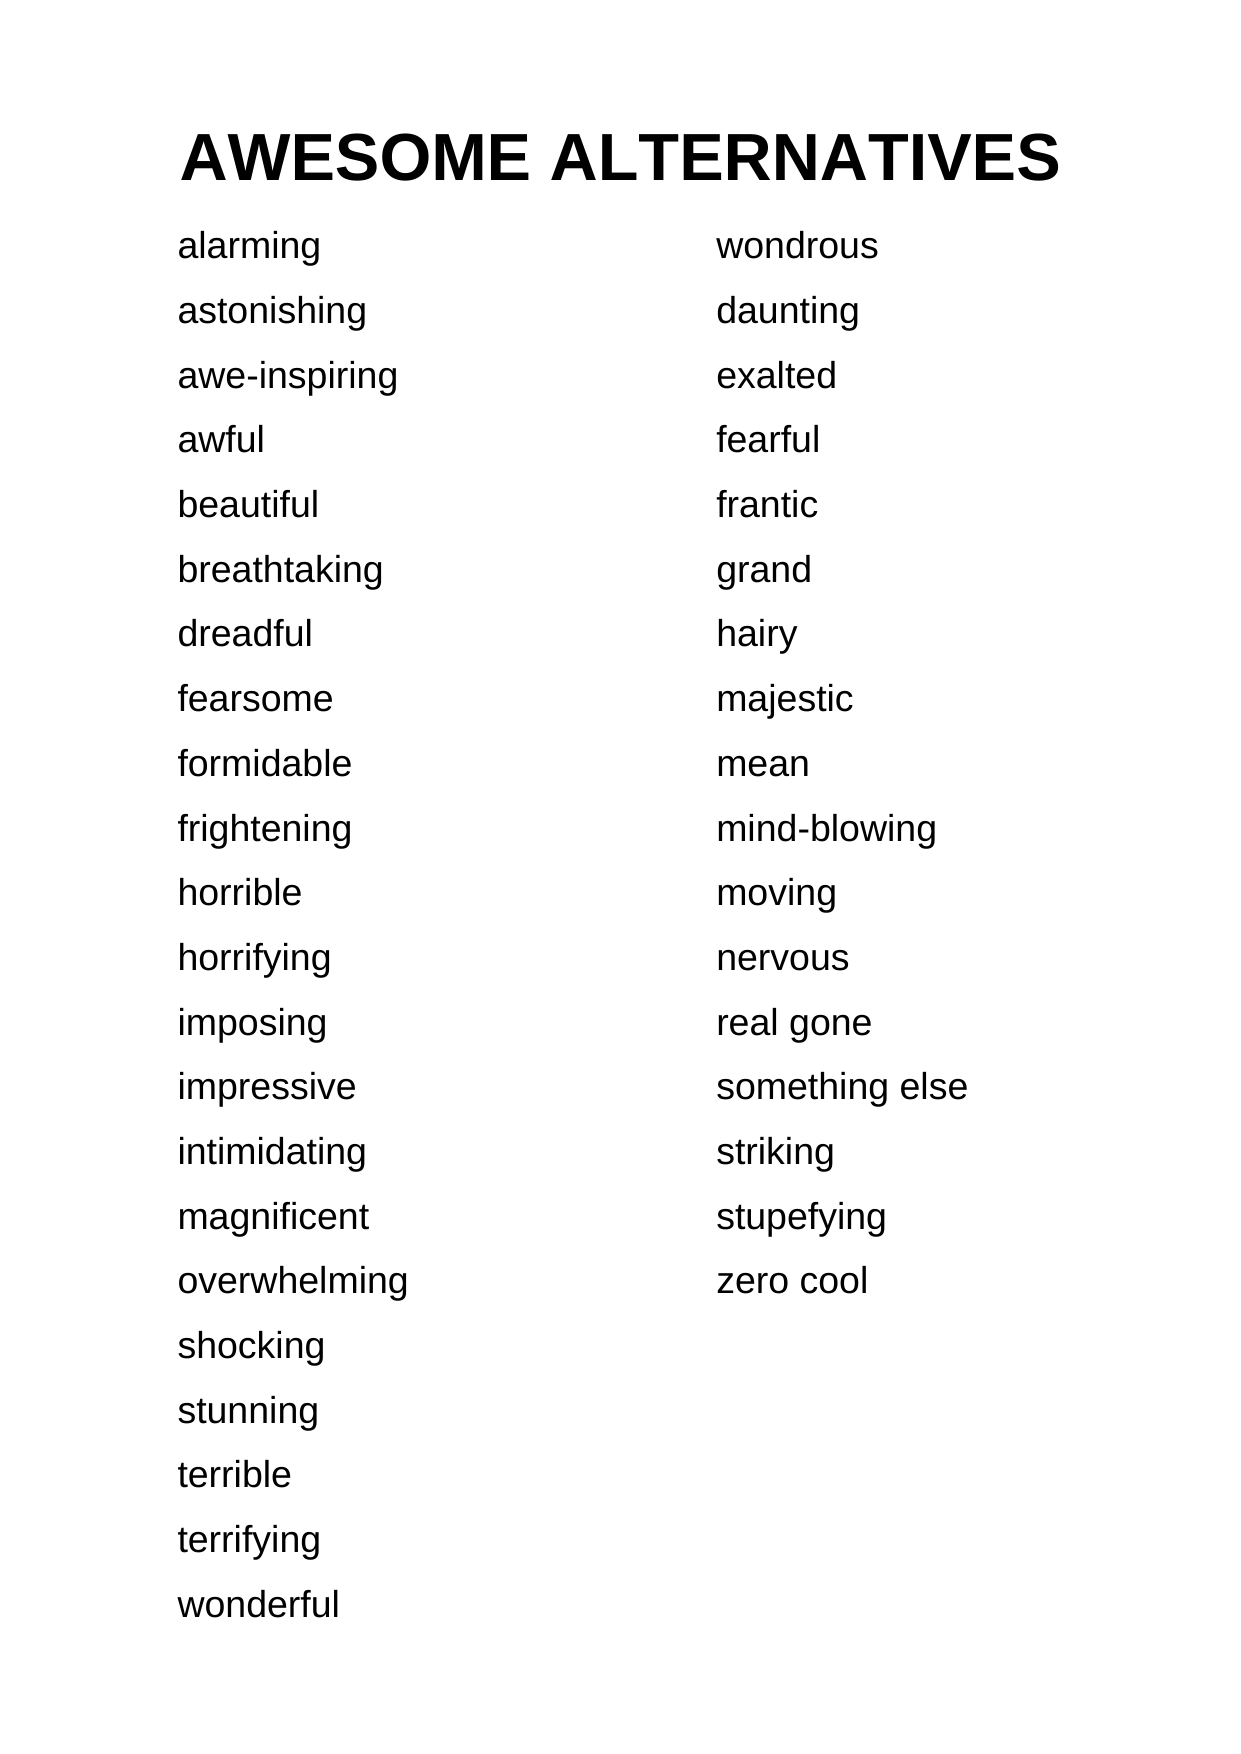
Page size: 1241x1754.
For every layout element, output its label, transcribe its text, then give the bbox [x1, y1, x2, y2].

text alarming astonishing awe-inspiring awful beautiful breathtaking dreadful fearsome formidable frightening horrible horrifying imposing impressive intimidating magnificent overwhelming shocking stunning terrible terrifying wonderful wondrous daunting exalted fearful frantic grand hairy majestic mean mind-blowing moving nervous real gone something else striking stupefying zero cool [177, 223, 583, 1625]
text alarming astonishing awe-inspiring awful beautiful breathtaking dreadful fearsome formidable frightening horrible horrifying imposing impressive intimidating magnificent overwhelming shocking stunning terrible terrifying wonderful wondrous daunting exalted fearful frantic grand hairy majestic mean mind-blowing moving nervous real gone something else striking stupefying zero cool [716, 223, 1122, 1302]
text AWESOME Alternatives [118, 118, 1122, 195]
